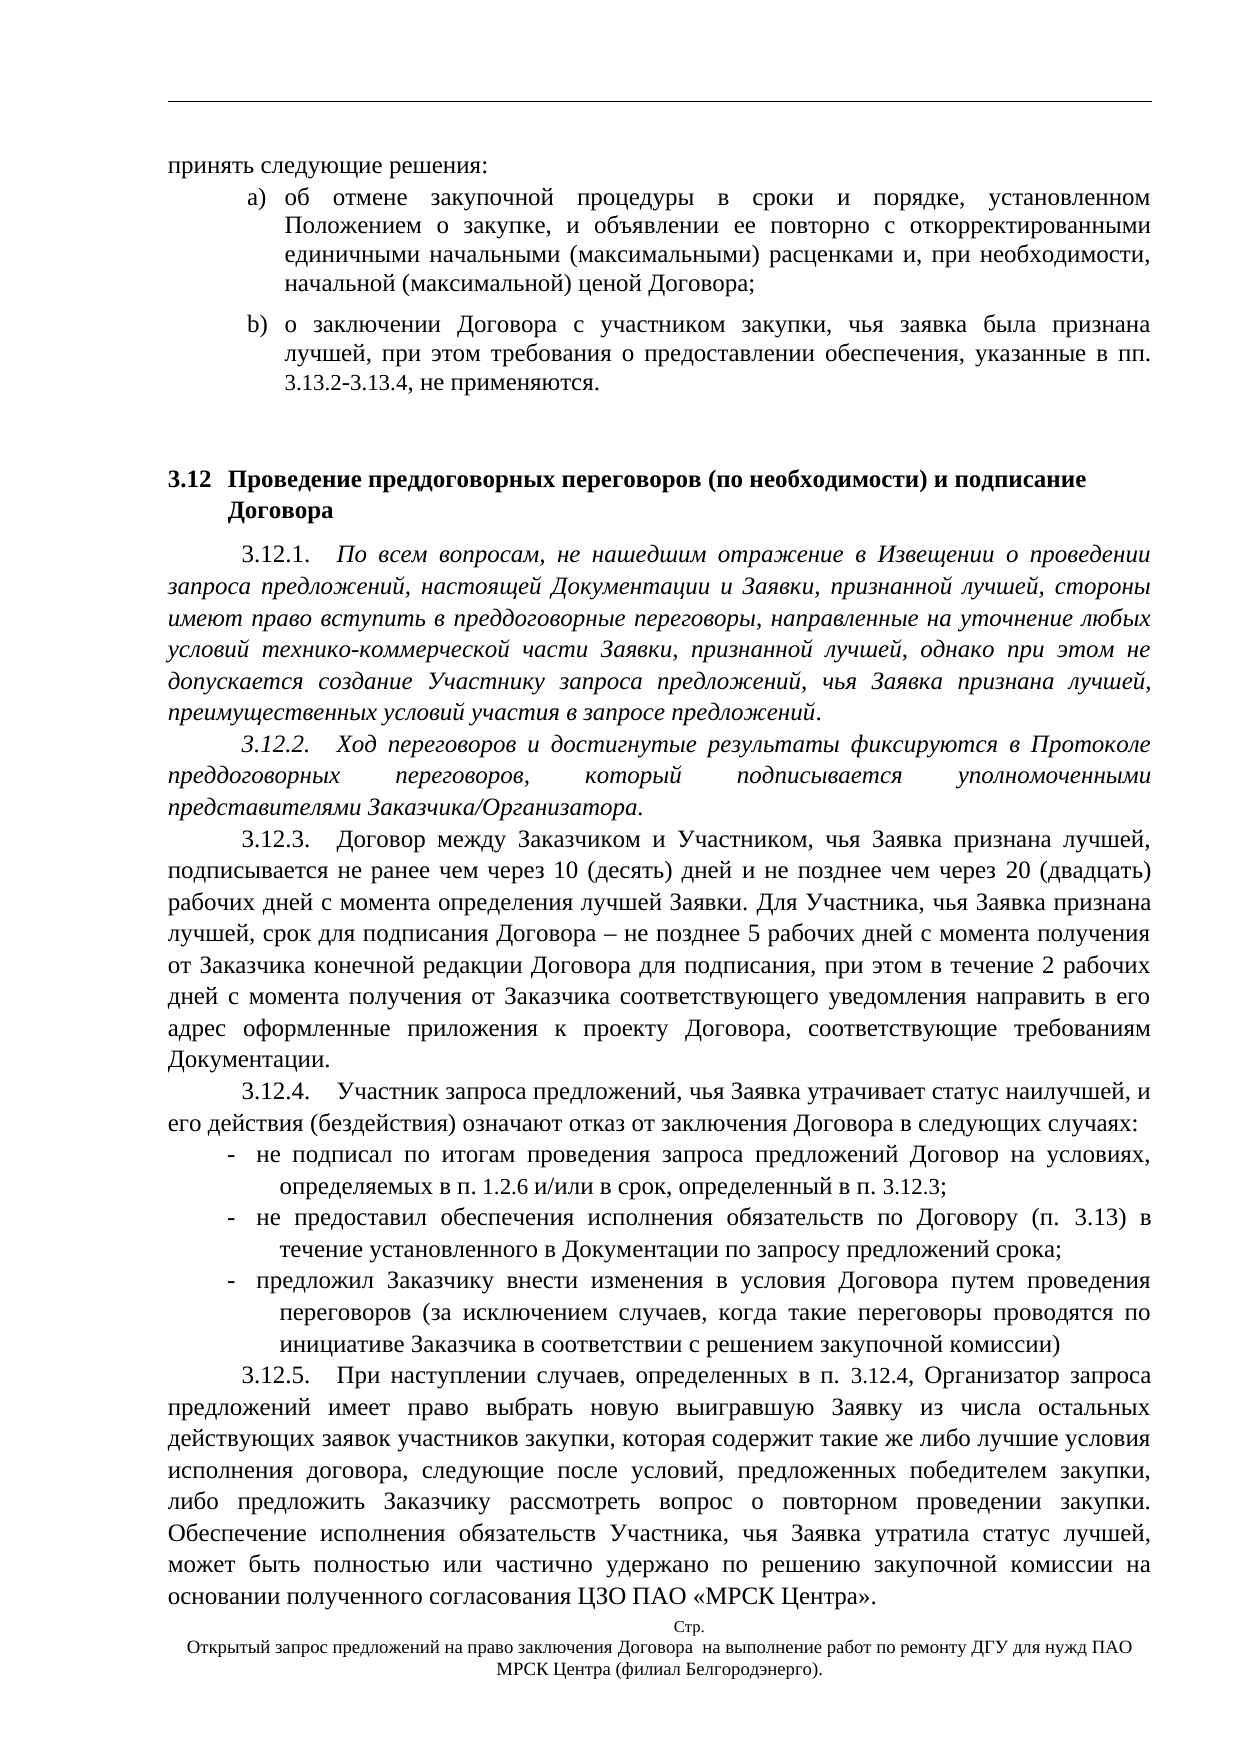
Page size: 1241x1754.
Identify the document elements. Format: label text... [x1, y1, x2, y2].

subtitle Проведение преддоговорных переговоров (по необходимости) и подписание Договора [168, 464, 1152, 524]
list Договор между Заказчиком и Участником, чья Заявка признана лучшей, подписывается не ранее чем через 10 (десять) дней и не позднее чем через 20 (двадцать) рабочих дней с момента определения лучшей Заявки. Для Участника, чья Заявка признана лучшей, срок для подписания Договора – не позднее 5 рабочих дней с момента получения от Заказчика конечной редакции Договора для подписания, при этом в течение 2 рабочих дней с момента получения от Заказчика соответствующего уведомления направить в его адрес оформленные приложения к проекту Договора, соответствующие требованиям Документации. [168, 824, 1152, 1073]
list предложил Заказчику внести изменения в условия Договора путем проведения переговоров (за исключением случаев, когда такие переговоры проводятся по инициативе Заказчика в соответствии с решением закупочной комиссии) [227, 1266, 1152, 1357]
list Участник запроса предложений, чья Заявка утрачивает статус наилучшей, и его действия (бездействия) означают отказ от заключения Договора в следующих случаях: [168, 1076, 1152, 1136]
list об отмене закупочной процедуры в сроки и порядке, установленном Положением о закупке, и объявлении ее повторно с откорректированными единичными начальными (максимальными) расценками и, при необходимости, начальной (максимальной) ценой Договора; [247, 182, 1152, 297]
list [168, 150, 1152, 179]
list не подписал по итогам проведения запроса предложений Договор на условиях, определяемых в п. 1.2.6 и/или в срок, определенный в п. 3.12.3; [227, 1139, 1152, 1199]
list не предоставил обеспечения исполнения обязательств по Договору (п. 3.13) в течение установленного в Документации по запросу предложений срока; [227, 1202, 1152, 1263]
list По всем вопросам, не нашедшим отражение в Извещении о проведении запроса предложений, настоящей Документации и Заявки, признанной лучшей, стороны имеют право вступить в преддоговорные переговоры, направленные на уточнение любых условий технико-коммерческой части Заявки, признанной лучшей, однако при этом не допускается создание Участнику запроса предложений, чья Заявка признана лучшей, преимущественных условий участия в запросе предложений. [168, 539, 1152, 726]
list о заключении Договора с участником закупки, чья заявка была признана лучшей, при этом требования о предоставлении обеспечения, указанные в пп. 3.13.2-3.13.4, не применяются. [247, 309, 1152, 395]
list При наступлении случаев, определенных в п. 3.12.4, Организатор запроса предложений имеет право выбрать новую выигравшую Заявку из числа остальных действующих заявок участников закупки, которая содержит такие же либо лучшие условия исполнения договора, следующие после условий, предложенных победителем закупки, либо предложить Заказчику рассмотреть вопрос о повторном проведении закупки. Обеспечение исполнения обязательств Участника, чья Заявка утратила статус лучшей, может быть полностью или частично удержано по решению закупочной комиссии на основании полученного согласования ЦЗО ПАО «МРСК Центра». [168, 1360, 1152, 1610]
list Ход переговоров и достигнутые результаты фиксируются в Протоколе преддоговорных переговоров, который подписывается уполномоченными представителями Заказчика/Организатора. [168, 729, 1152, 821]
